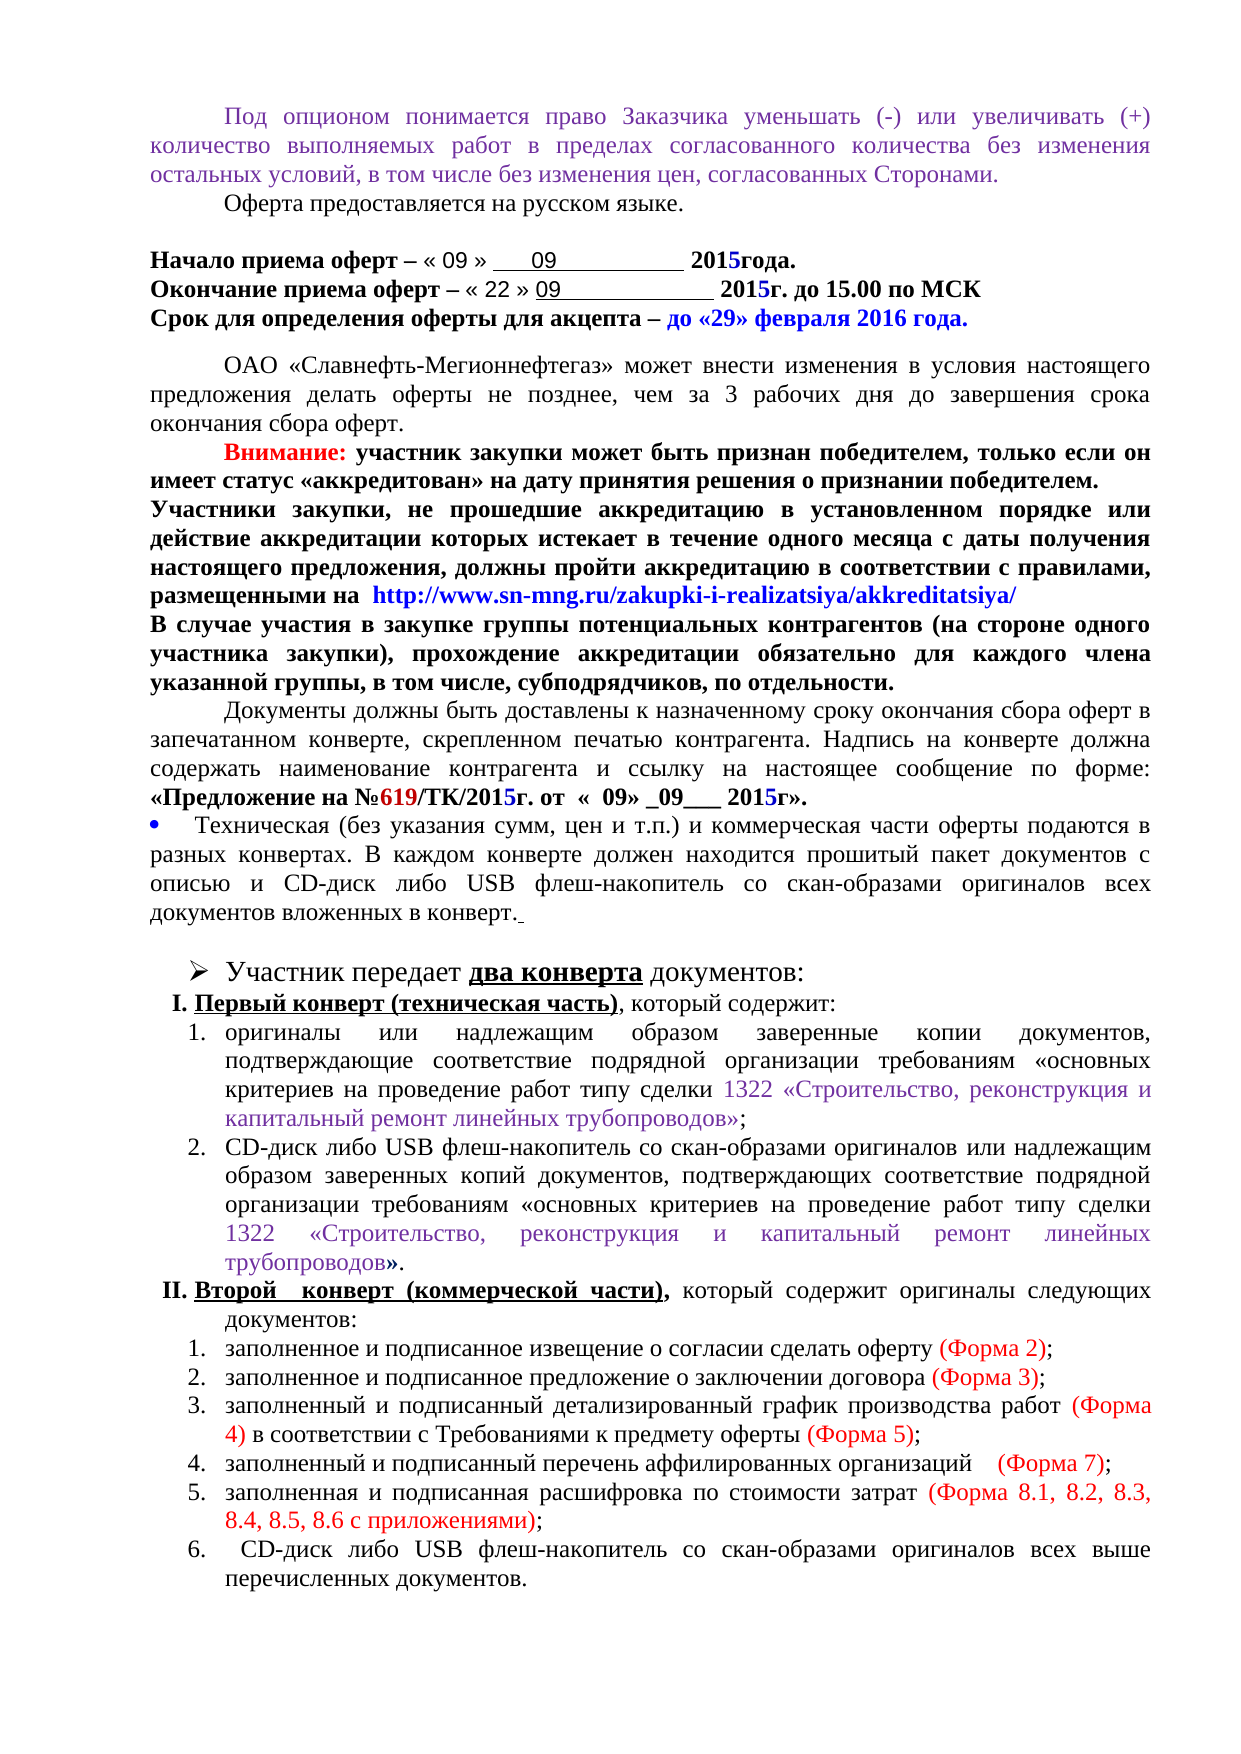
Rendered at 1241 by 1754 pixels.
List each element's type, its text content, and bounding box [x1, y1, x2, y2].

text В случае участия в закупке группы потенциальных контрагентов (на стороне одного участника закупки), прохождение аккредитации обязательно для каждого члена указанной группы, в том числе, субподрядчиков, по отдельности. [150, 609, 1152, 696]
list Участник передает два конверта документов: [187, 954, 1152, 988]
text Внимание: участник закупки может быть признан победителем, только если он имеет статус «аккредитован» на дату принятия решения о признании победителем. [150, 437, 1152, 494]
list заполненная и подписанная расшифровка по стоимости затрат (Форма 8.1, 8.2, 8.3, 8.4, 8.5, 8.6 с приложениями); [187, 1477, 1152, 1534]
text Под опционом понимается право Заказчика уменьшать (-) или увеличивать (+) количество выполняемых работ в пределах согласованного количества без изменения остальных условий, в том числе без изменения цен, согласованных Сторонами. [150, 101, 1152, 188]
list заполненный и подписанный детализированный график производства работ (Форма 4) в соответствии с Требованиями к предмету оферты (Форма 5); [187, 1390, 1152, 1448]
list заполненный и подписанный перечень аффилированных организаций (Форма 7); [187, 1448, 1152, 1477]
list Первый конверт (техническая часть), который содержит: [187, 988, 1152, 1017]
text ОАО «Славнефть-Мегионнефтегаз» может внести изменения в условия настоящего предложения делать оферты не позднее, чем за 3 рабочих дня до завершения срока окончания сбора оферт. [150, 351, 1152, 437]
list заполненное и подписанное извещение о согласии сделать оферту (Форма 2); [187, 1333, 1152, 1362]
text Срок для определения оферты для акцепта – до «29» февраля 2016 года. [150, 303, 1152, 331]
text Оферта предоставляется на русском языке. [150, 188, 1152, 216]
list Второй конверт (коммерческой части), который содержит оригиналы следующих документов: [187, 1275, 1152, 1333]
text Участники закупки, не прошедшие аккредитацию в установленном порядке или действие аккредитации которых истекает в течение одного месяца с даты получения настоящего предложения, должны пройти аккредитацию в соответствии с правилами, размещенными на http://www.sn-mng.ru/zakupki-i-realizatsiya/akkreditatsiya/ [150, 494, 1152, 609]
text Начало приема оферт – « 09 » 09 2015года. [150, 245, 1152, 274]
text Окончание приема оферт – « 22 » 09 2015г. до 15.00 по МСК [150, 274, 1152, 303]
list оригиналы или надлежащим образом заверенные копии документов, подтверждающие соответствие подрядной организации требованиям «основных критериев на проведение работ типу сделки 1322 «Строительство, реконструкция и капитальный ремонт линейных трубопроводов»; [187, 1017, 1152, 1132]
list Техническая (без указания сумм, цен и т.п.) и коммерческая части оферты подаются в разных конвертах. В каждом конверте должен находится прошитый пакет документов с описью и CD-диск либо USB флеш-накопитель со скан-образами оригиналов всех документов вложенных в конверт. [150, 811, 1152, 926]
list заполненное и подписанное предложение о заключении договора (Форма 3); [187, 1362, 1152, 1390]
text Документы должны быть доставлены к назначенному сроку окончания сбора оферт в запечатанном конверте, скрепленном печатью контрагента. Надпись на конверте должна содержать наименование контрагента и ссылку на настоящее сообщение по форме: «Предложение на №619/ТК/2015г. от « 09» _09___ 2015г». [150, 696, 1152, 811]
list CD-диск либо USB флеш-накопитель со скан-образами оригиналов или надлежащим образом заверенных копий документов, подтверждающих соответствие подрядной организации требованиям «основных критериев на проведение работ типу сделки 1322 «Строительство, реконструкция и капитальный ремонт линейных трубопроводов». [187, 1132, 1152, 1275]
list CD-диск либо USB флеш-накопитель со скан-образами оригиналов всех выше перечисленных документов. [187, 1534, 1152, 1592]
